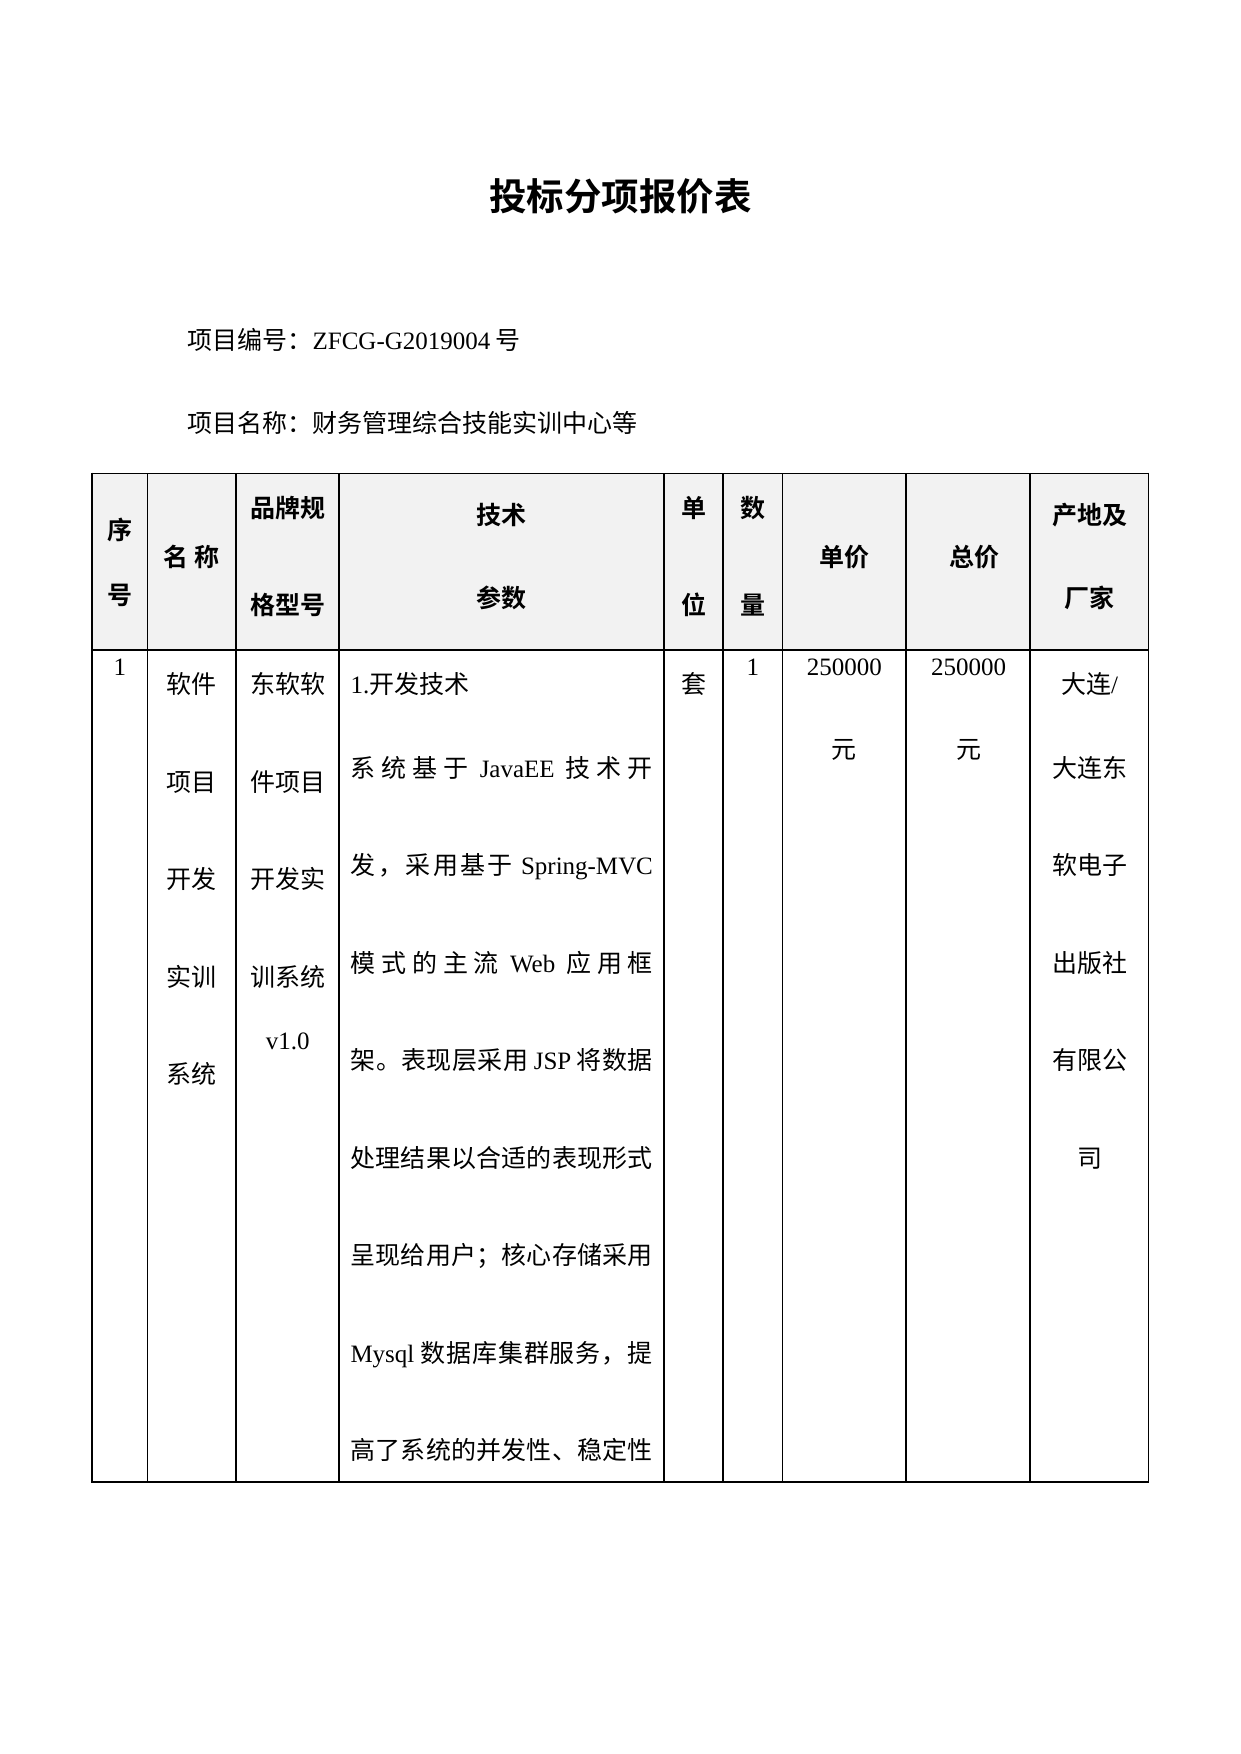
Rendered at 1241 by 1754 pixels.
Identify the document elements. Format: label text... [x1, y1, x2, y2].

table_header 产地及 厂家 [1031, 474, 1148, 649]
table_header 单 位 [665, 474, 722, 649]
text 项目编号：ZFCG-G2019004号 [187, 306, 1053, 371]
table_header 品牌规格型号 [237, 474, 338, 649]
table_header 总价 [907, 474, 1029, 649]
table_header 单价 [783, 474, 905, 649]
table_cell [340, 651, 663, 1481]
table_cell 1 [724, 651, 782, 1481]
table_header 技术 参数 [340, 474, 663, 649]
table_header 序号 [93, 474, 147, 649]
table_cell 250000元 [907, 651, 1029, 1481]
table_cell 东软软件项目开发实训系统v1.0 [237, 651, 338, 1481]
table_cell 软件项目开发实训系统 [148, 651, 235, 1481]
text 投标分项报价表 [187, 162, 1053, 227]
table_cell 1 [93, 651, 147, 1481]
table_header 名 称 [148, 474, 235, 649]
table_cell 250000元 [783, 651, 905, 1481]
table_cell 套 [665, 651, 722, 1481]
text 项目名称：财务管理综合技能实训中心等 [187, 389, 1053, 454]
table_header 数 量 [724, 474, 782, 649]
table_cell 大连/ 大连东软电子出版社有限公司 [1031, 651, 1148, 1481]
